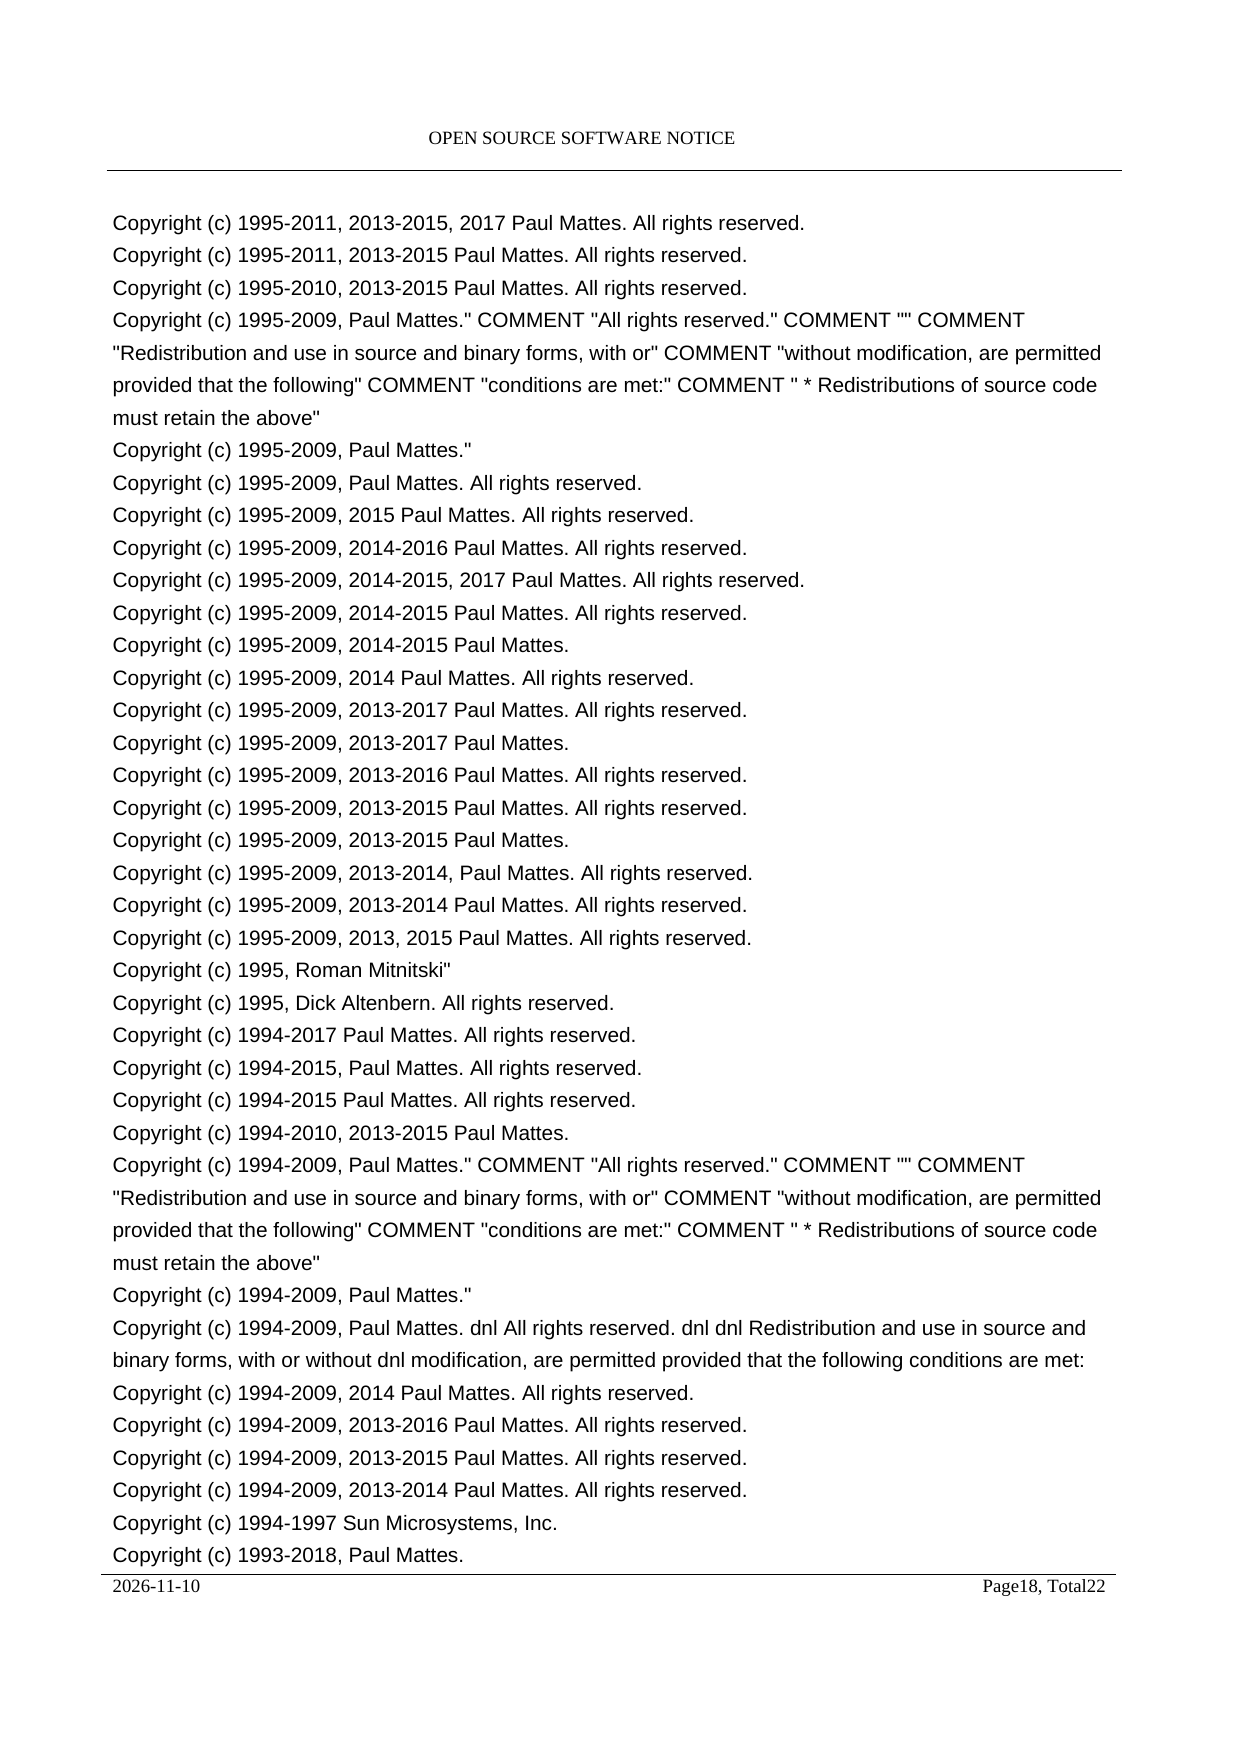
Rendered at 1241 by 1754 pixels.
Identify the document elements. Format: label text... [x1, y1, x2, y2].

text Copyright (c) 1995-2009, 2015 Paul Mattes. All rights reserved. [112, 499, 1128, 531]
text Copyright (c) 1995-2009, 2013-2015 Paul Mattes. All rights reserved. [112, 791, 1128, 824]
text Copyright (c) 1994-2009, Paul Mattes." [112, 1279, 1128, 1311]
text Copyright (c) 1994-2017 Paul Mattes. All rights reserved. [112, 1019, 1128, 1051]
text Copyright (c) 1995-2009, 2013-2014 Paul Mattes. All rights reserved. [112, 889, 1128, 921]
text Copyright (c) 1995-2011, 2013-2015 Paul Mattes. All rights reserved. [112, 239, 1128, 271]
text Copyright (c) 1995-2009, 2013-2016 Paul Mattes. All rights reserved. [112, 759, 1128, 791]
text Copyright (c) 1995-2009, 2013-2017 Paul Mattes. [112, 726, 1128, 759]
text Copyright (c) 1995, Roman Mitnitski" [112, 954, 1128, 986]
text Copyright (c) 1995, Dick Altenbern. All rights reserved. [112, 986, 1128, 1019]
text Copyright (c) 1995-2009, 2013-2014, Paul Mattes. All rights reserved. [112, 856, 1128, 889]
text Copyright (c) 1994-2009, 2014 Paul Mattes. All rights reserved. [112, 1376, 1128, 1409]
text Copyright (c) 1995-2009, Paul Mattes. All rights reserved. [112, 466, 1128, 499]
text Copyright (c) 1995-2010, 2013-2015 Paul Mattes. All rights reserved. [112, 271, 1128, 304]
text Copyright (c) 1994-2015, Paul Mattes. All rights reserved. [112, 1051, 1128, 1084]
text Copyright (c) 1994-2009, Paul Mattes. dnl All rights reserved. dnl dnl Redistribution and use in source and binary forms, with or without dnl modification, are permitted provided that the following conditions are met: [112, 1311, 1128, 1376]
text Copyright (c) 1995-2011, 2013-2015, 2017 Paul Mattes. All rights reserved. [112, 206, 1128, 239]
text Copyright (c) 1995-2009, Paul Mattes." COMMENT "All rights reserved." COMMENT "" COMMENT "Redistribution and use in source and binary forms, with or" COMMENT "without modification, are permitted provided that the following" COMMENT "conditions are met:" COMMENT " * Redistributions of source code must retain the above" [112, 304, 1128, 434]
text Copyright (c) 1993-2018, Paul Mattes. [112, 1539, 1128, 1571]
text Copyright (c) 1995-2009, 2013, 2015 Paul Mattes. All rights reserved. [112, 921, 1128, 954]
text Copyright (c) 1994-1997 Sun Microsystems, Inc. [112, 1506, 1128, 1539]
text Copyright (c) 1994-2009, Paul Mattes." COMMENT "All rights reserved." COMMENT "" COMMENT "Redistribution and use in source and binary forms, with or" COMMENT "without modification, are permitted provided that the following" COMMENT "conditions are met:" COMMENT " * Redistributions of source code must retain the above" [112, 1149, 1128, 1279]
text Copyright (c) 1995-2009, 2014 Paul Mattes. All rights reserved. [112, 661, 1128, 694]
text Copyright (c) 1995-2009, 2014-2015 Paul Mattes. [112, 629, 1128, 661]
text Copyright (c) 1994-2015 Paul Mattes. All rights reserved. [112, 1084, 1128, 1116]
text Copyright (c) 1995-2009, 2013-2015 Paul Mattes. [112, 824, 1128, 856]
text Copyright (c) 1995-2009, 2014-2015 Paul Mattes. All rights reserved. [112, 596, 1128, 629]
text Copyright (c) 1995-2009, 2014-2016 Paul Mattes. All rights reserved. [112, 531, 1128, 564]
text Copyright (c) 1994-2009, 2013-2014 Paul Mattes. All rights reserved. [112, 1474, 1128, 1506]
text Copyright (c) 1994-2010, 2013-2015 Paul Mattes. [112, 1116, 1128, 1149]
text Copyright (c) 1994-2009, 2013-2015 Paul Mattes. All rights reserved. [112, 1441, 1128, 1474]
text Copyright (c) 1995-2009, 2014-2015, 2017 Paul Mattes. All rights reserved. [112, 564, 1128, 596]
text Copyright (c) 1995-2009, Paul Mattes." [112, 434, 1128, 466]
text Copyright (c) 1995-2009, 2013-2017 Paul Mattes. All rights reserved. [112, 694, 1128, 726]
text Copyright (c) 1994-2009, 2013-2016 Paul Mattes. All rights reserved. [112, 1409, 1128, 1441]
